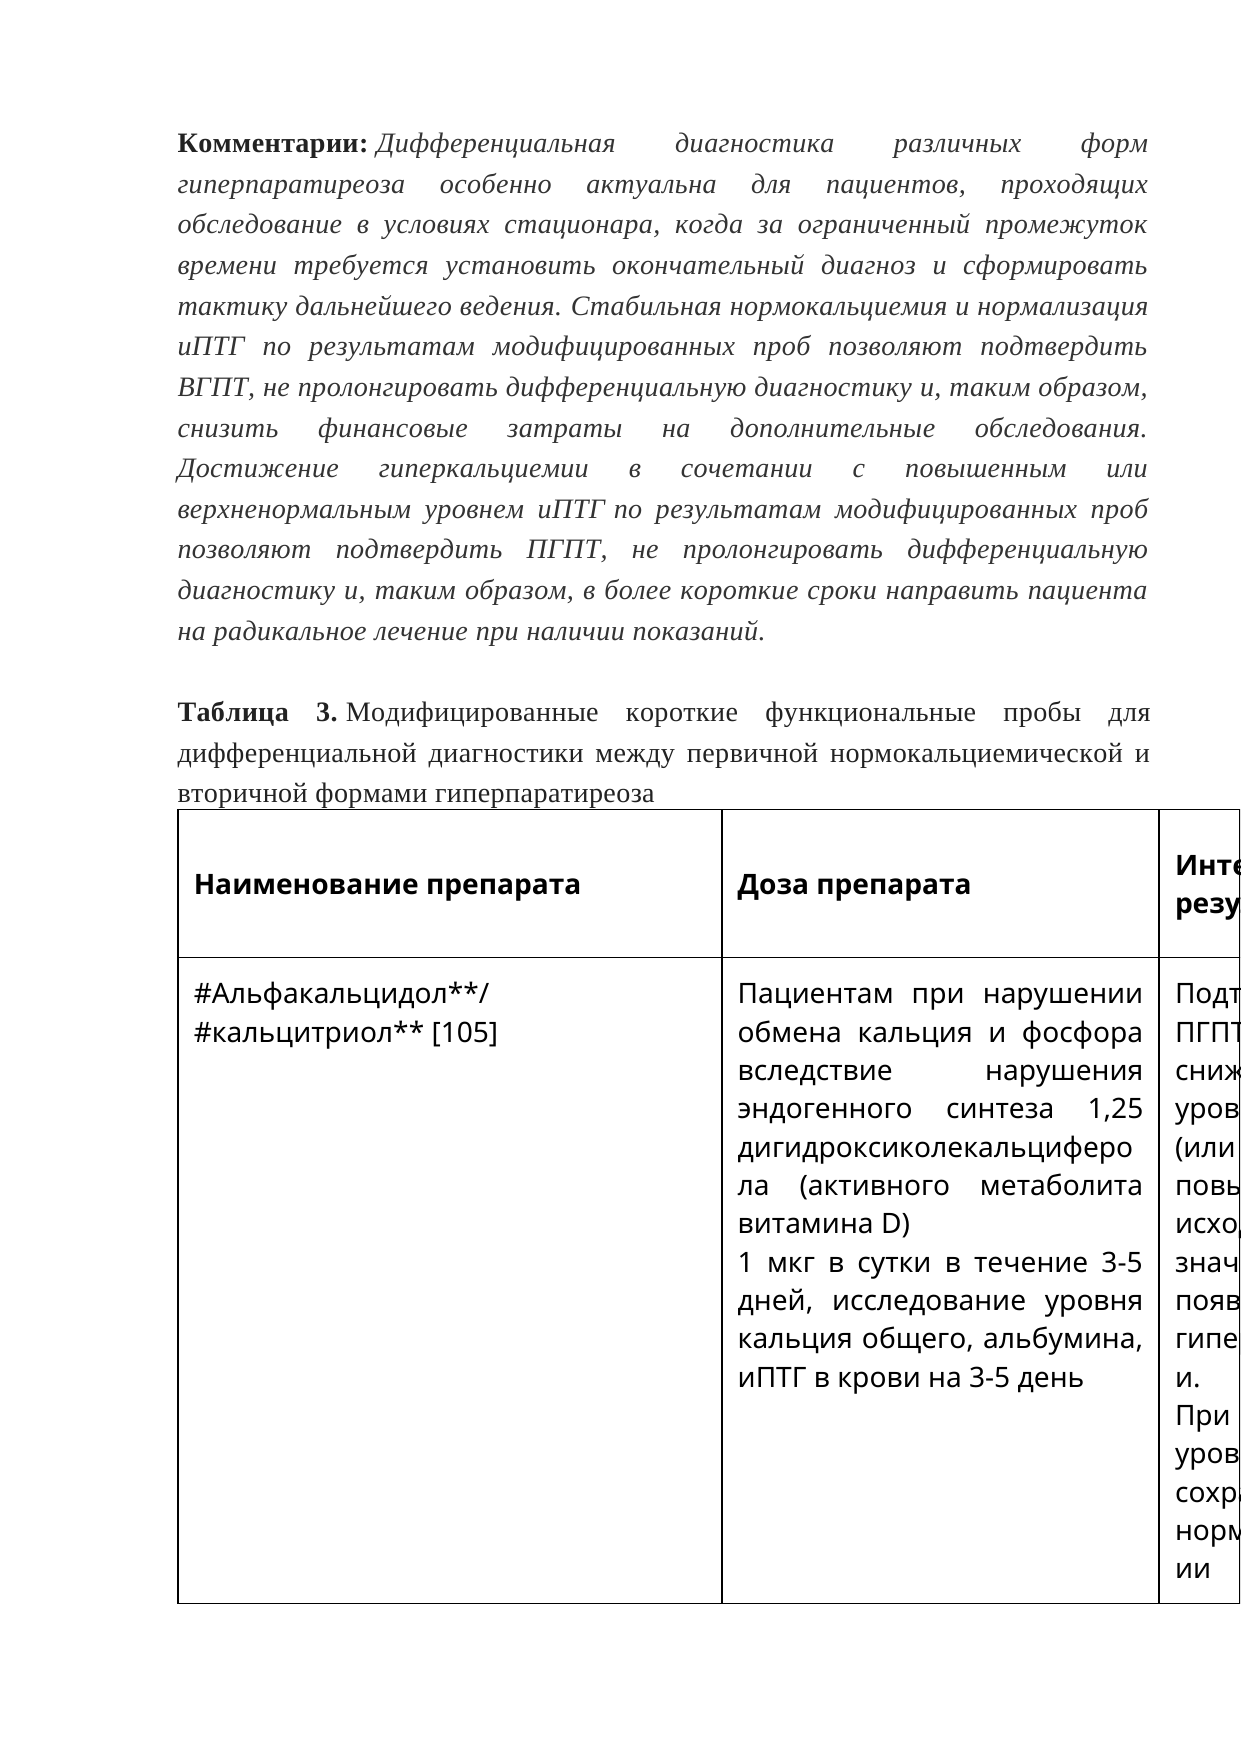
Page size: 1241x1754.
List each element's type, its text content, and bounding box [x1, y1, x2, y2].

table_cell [723, 958, 1158, 1603]
table_cell #Альфакальцидол**/#кальцитриол** [105] [179, 958, 721, 1603]
text Таблица 3. Модифицированные короткие функциональные пробы для дифференциальной диагностики между первичной нормокальциемической и вторичной формами гиперпаратиреоза [177, 687, 1152, 809]
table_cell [1160, 958, 1239, 1603]
text Комментарии: Дифференциальная диагностика различных форм гиперпаратиреоза особенно актуальна для пациентов, проходящих обследование в условиях стационара, когда за ограниченный промежуток времени требуется установить окончательный диагноз и сформировать тактику дальнейшего ведения. Стабильная нормокальциемия и нормализация иПТГ по результатам модифицированных проб позволяют подтвердить ВГПТ, не пролонгировать дифференциальную диагностику и, таким образом, снизить финансовые затраты на дополнительные обследования. Достижение гиперкальциемии в сочетании с повышенным или верхненормальным уровнем иПТГ по результатам модифицированных проб позволяют подтвердить ПГПТ, не пролонгировать дифференциальную диагностику и, таким образом, в более короткие сроки направить пациента на радикальное лечение при наличии показаний. [177, 118, 1152, 687]
table_header Интерпретация результатов [1160, 810, 1239, 957]
table_header Доза препарата [723, 810, 1158, 957]
table_header Наименование препарата [179, 810, 721, 957]
